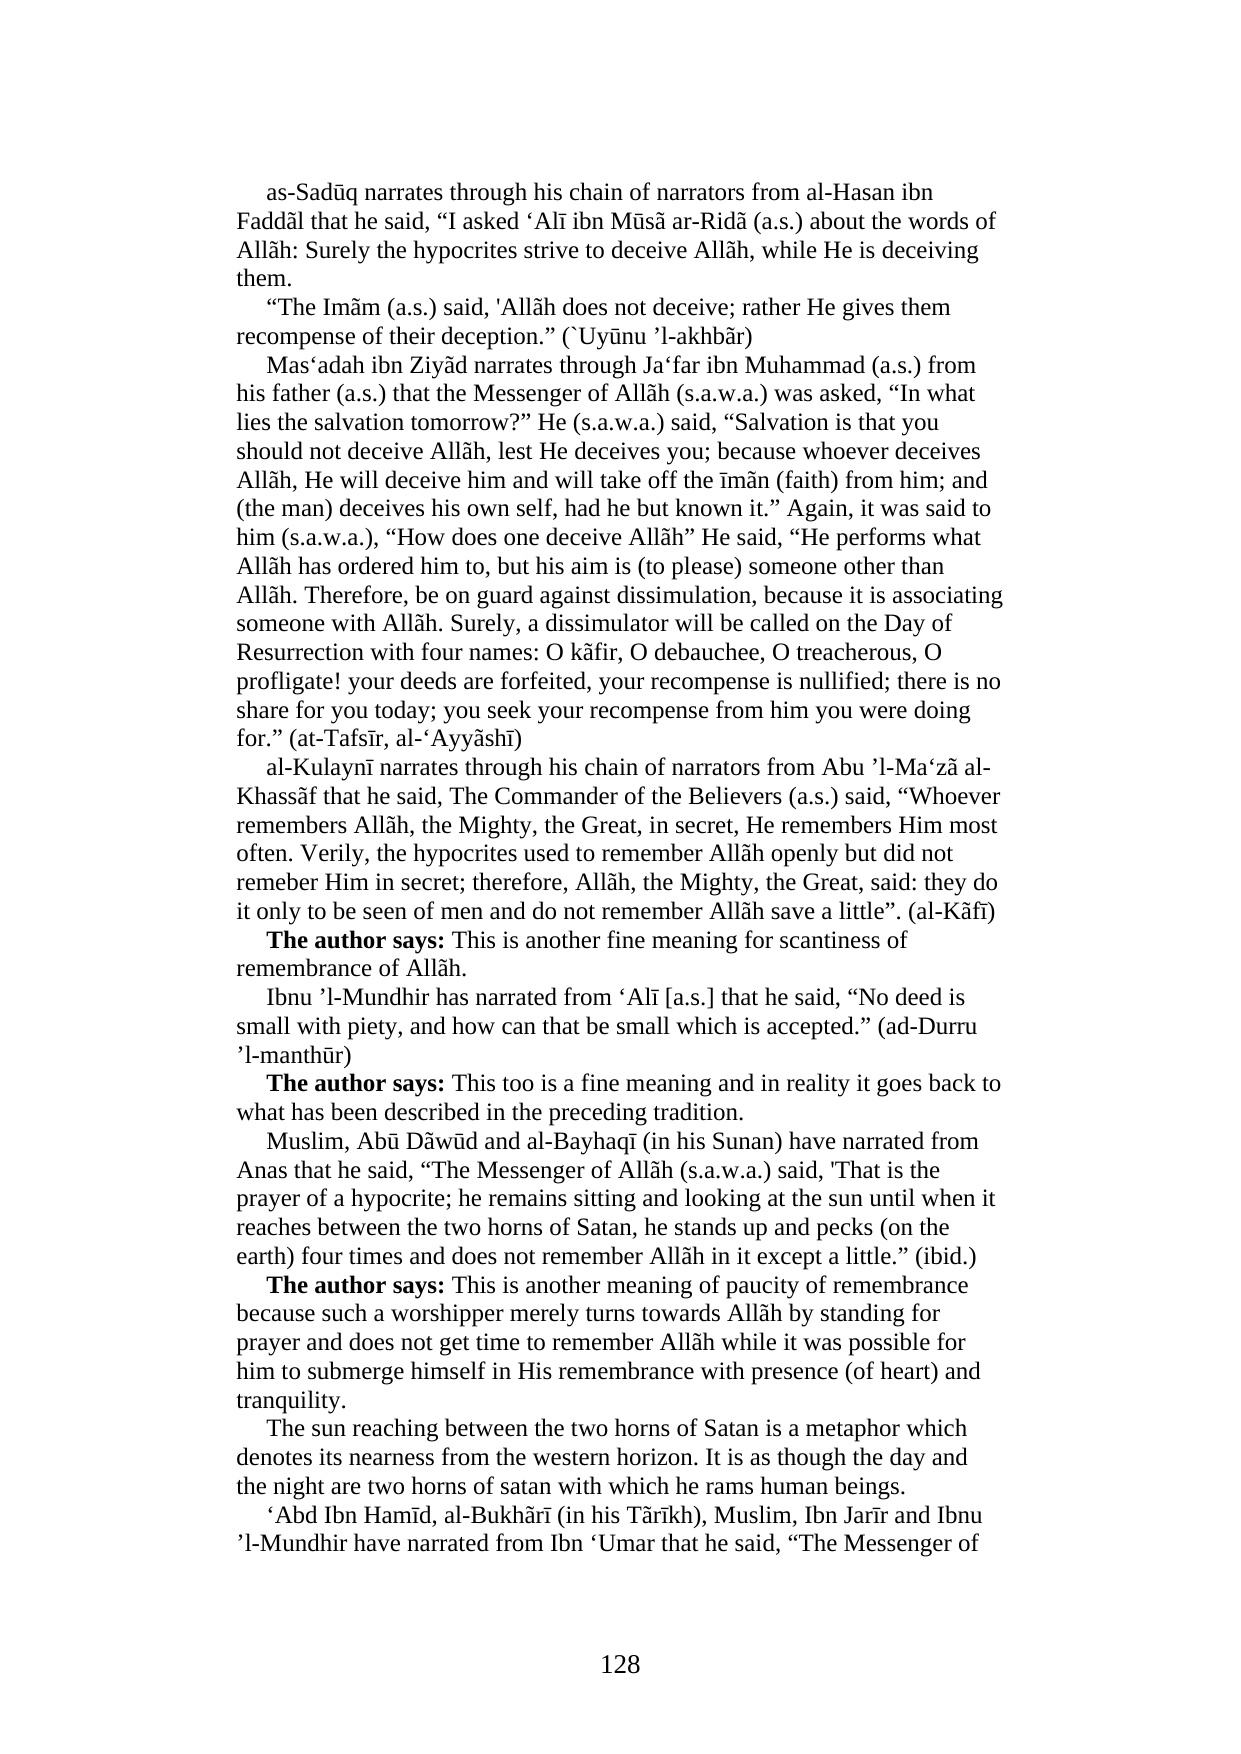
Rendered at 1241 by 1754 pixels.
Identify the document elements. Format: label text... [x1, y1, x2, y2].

text The author says: This is another meaning of paucity of remembrance because such a worshipper merely turns towards Allãh by standing for prayer and does not get time to remember Allãh while it was possible for him to submerge himself in His remembrance with presence (of heart) and tranquility. [236, 1270, 1004, 1413]
text Ibnu ’l-Mundhir has narrated from ‘Alī [a.s.] that he said, “No deed is small with piety, and how can that be small which is accepted.” (ad-Durru ’l-manthūr) [236, 982, 1004, 1068]
text Mas‘adah ibn Ziyãd narrates through Ja‘far ibn Muhammad (a.s.) from his father (a.s.) that the Messenger of Allãh (s.a.w.a.) was asked, “In what lies the salvation tomorrow?” He (s.a.w.a.) said, “Salvation is that you should not deceive Allãh, lest He deceives you; because whoever deceives Allãh, He will deceive him and will take off the īmãn (faith) from him; and (the man) deceives his own self, had he but known it.” Again, it was said to him (s.a.w.a.), “How does one deceive Allãh” He said, “He performs what Allãh has ordered him to, but his aim is (to please) someone other than Allãh. Therefore, be on guard against dissimulation, because it is associating someone with Allãh. Surely, a dissimulator will be called on the Day of Resurrection with four names: O kãfir, O debauchee, O treacherous, O profligate! your deeds are forfeited, your recompense is nullified; there is no share for you today; you seek your recompense from him you were doing for.” (at-Tafsīr, al-‘Ayyãshī) [236, 350, 1004, 752]
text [236, 1500, 1004, 1557]
text The author says: This is another fine meaning for scantiness of remembrance of Allãh. [236, 925, 1004, 982]
text The author says: This too is a fine meaning and in reality it goes back to what has been described in the preceding tradition. [236, 1068, 1004, 1126]
text as-Sadūq narrates through his chain of narrators from al-Hasan ibn Faddãl that he said, “I asked ‘Alī ibn Mūsã ar-Ridã (a.s.) about the words of Allãh: Surely the hypocrites strive to deceive Allãh, while He is deceiving them. [236, 177, 1004, 292]
text Muslim, Abū Dãwūd and al-Bayhaqī (in his Sunan) have narrated from Anas that he said, “The Messenger of Allãh (s.a.w.a.) said, 'That is the prayer of a hypocrite; he remains sitting and looking at the sun until when it reaches between the two horns of Satan, he stands up and pecks (on the earth) four times and does not remember Allãh in it except a little.” (ibid.) [236, 1126, 1004, 1270]
text al-Kulaynī narrates through his chain of narrators from Abu ’l-Ma‘zã al-Khassãf that he said, The Commander of the Believers (a.s.) said, “Whoever remembers Allãh, the Mighty, the Great, in secret, He remembers Him most often. Verily, the hypocrites used to remember Allãh openly but did not remeber Him in secret; therefore, Allãh, the Mighty, the Great, said: they do it only to be seen of men and do not remember Allãh save a little”. (al-Kãfī) [236, 752, 1004, 925]
text “The Imãm (a.s.) said, 'Allãh does not deceive; rather He gives them recompense of their deception.” (`Uyūnu ’l-akhbãr) [236, 292, 1004, 350]
text The sun reaching between the two horns of Satan is a metaphor which denotes its nearness from the western horizon. It is as though the day and the night are two horns of satan with which he rams human beings. [236, 1413, 1004, 1500]
